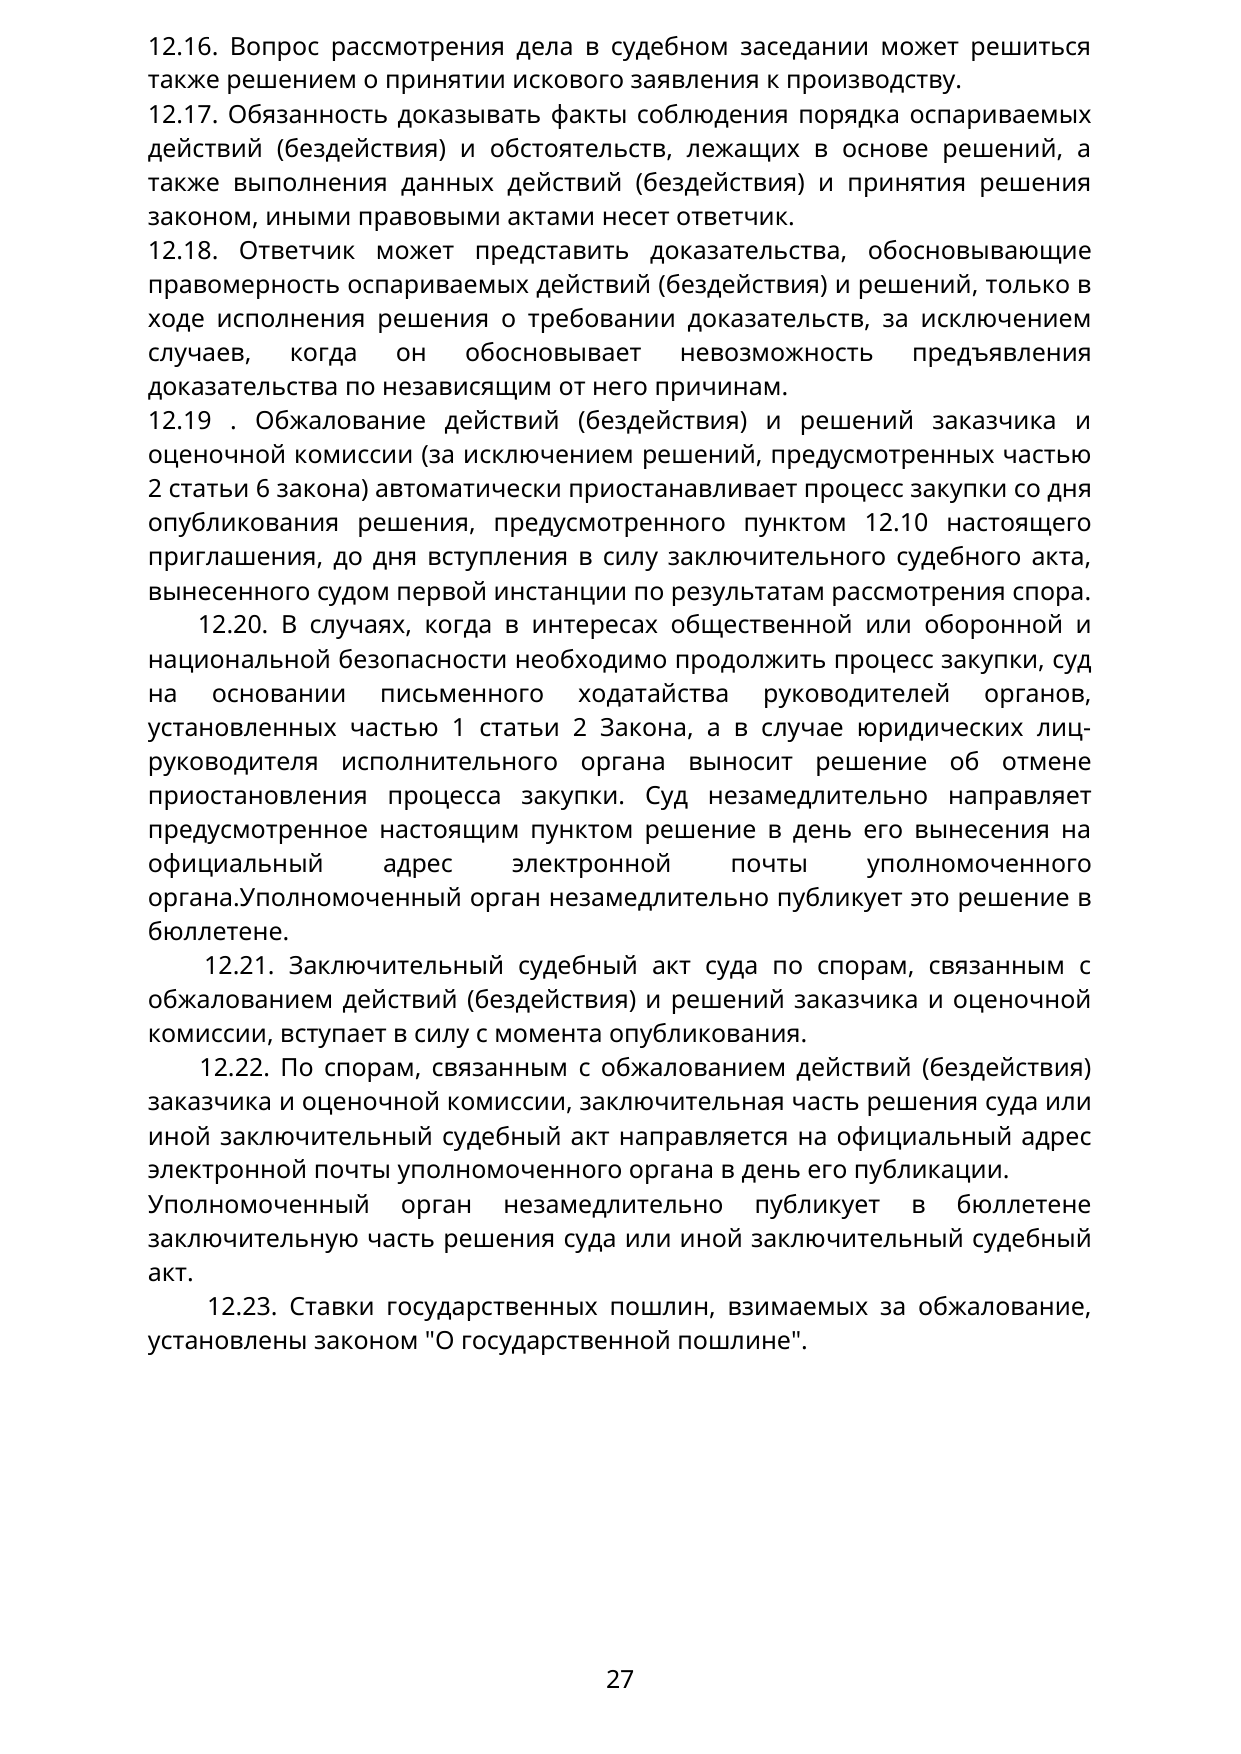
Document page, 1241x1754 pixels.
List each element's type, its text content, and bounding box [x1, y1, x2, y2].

text 12.16. Вопрос рассмотрения дела в судебном заседании может решиться также решением о принятии искового заявления к производству. [148, 28, 1092, 96]
text 12.17. Обязанность доказывать факты соблюдения порядка оспариваемых действий (бездействия) и обстоятельств, лежащих в основе решений, а также выполнения данных действий (бездействия) и принятия решения законом, иными правовыми актами несет ответчик. [148, 96, 1092, 232]
text 12.23. Ставки государственных пошлин, взимаемых за обжалование, установлены законом "О государственной пошлине". [148, 1288, 1092, 1357]
text Уполномоченный орган незамедлительно публикует в бюллетене заключительную часть решения суда или иной заключительный судебный акт. [148, 1186, 1092, 1288]
text 12.22. По спорам, связанным с обжалованием действий (бездействия) заказчика и оценочной комиссии, заключительная часть решения суда или иной заключительный судебный акт направляется на официальный адрес электронной почты уполномоченного органа в день его публикации. [148, 1050, 1092, 1186]
text 12.21. Заключительный судебный акт суда по спорам, связанным с обжалованием действий (бездействия) и решений заказчика и оценочной комиссии, вступает в силу с момента опубликования. [148, 948, 1092, 1050]
text 12.18. Ответчик может представить доказательства, обосновывающие правомерность оспариваемых действий (бездействия) и решений, только в ходе исполнения решения о требовании доказательств, за исключением случаев, когда он обосновывает невозможность предъявления доказательства по независящим от него причинам. [148, 232, 1092, 403]
text 12.20. В случаях, когда в интересах общественной или оборонной и национальной безопасности необходимо продолжить процесс закупки, суд на основании письменного ходатайства руководителей органов, установленных частью 1 статьи 2 Закона, а в случае юридических лиц-руководителя исполнительного органа выносит решение об отмене приостановления процесса закупки. Суд незамедлительно направляет предусмотренное настоящим пунктом решение в день его вынесения на официальный адрес электронной почты уполномоченного органа.Уполномоченный орган незамедлительно публикует это решение в бюллетене. [148, 607, 1092, 948]
text 12.19 . Обжалование действий (бездействия) и решений заказчика и оценочной комиссии (за исключением решений, предусмотренных частью 2 статьи 6 закона) автоматически приостанавливает процесс закупки со дня опубликования решения, предусмотренного пунктом 12.10 настоящего приглашения, до дня вступления в силу заключительного судебного акта, вынесенного судом первой инстанции по результатам рассмотрения спора. [148, 403, 1092, 607]
